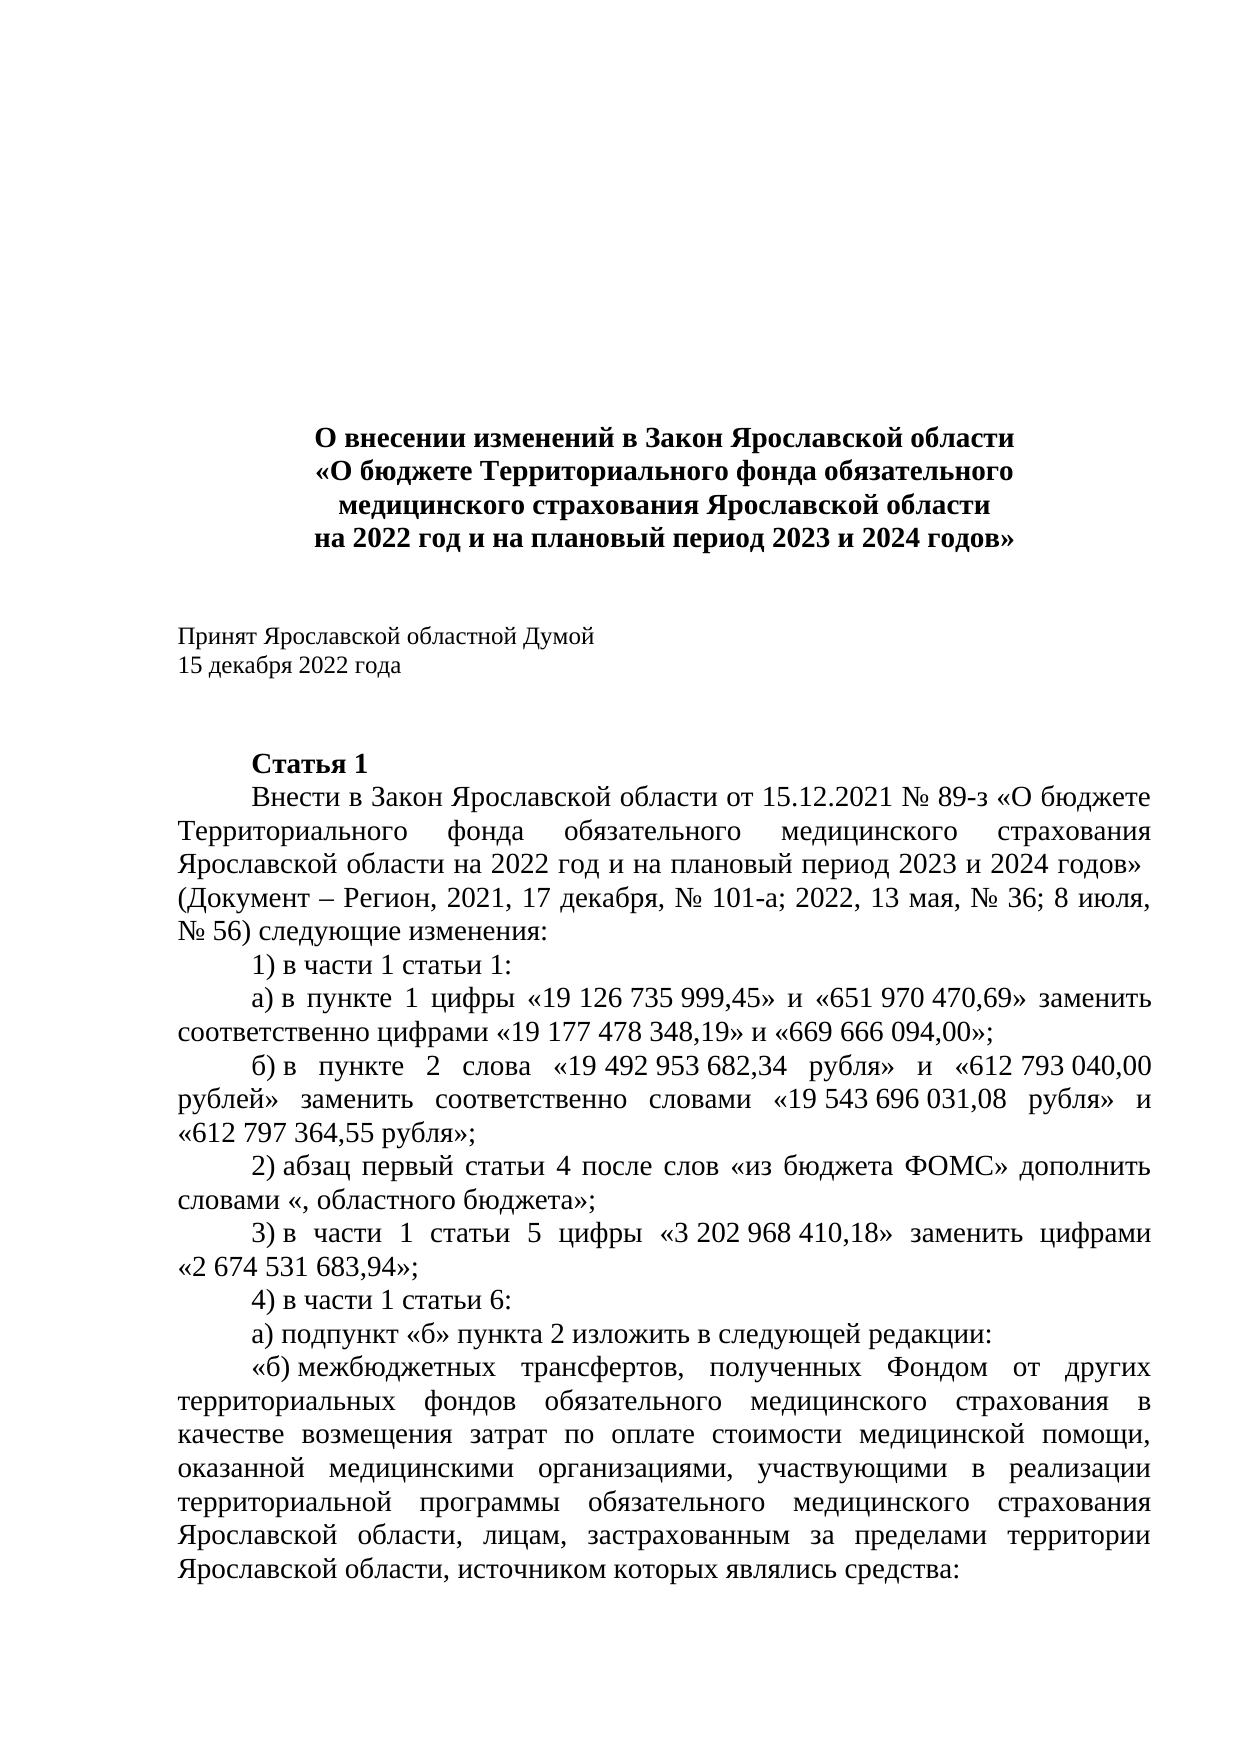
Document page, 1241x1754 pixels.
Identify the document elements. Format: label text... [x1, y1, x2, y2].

text 3) в части 1 статьи 5 цифры «3 202 968 410,18» заменить цифрами «2 674 531 683,94»; [177, 1215, 1152, 1282]
text Принят Ярославской областной Думой [177, 621, 1152, 650]
text б) в пункте 2 слова «19 492 953 682,34 рубля» и «612 793 040,00 рублей» заменить соответственно словами «19 543 696 031,08 рубля» и «612 797 364,55 рубля»; [177, 1048, 1152, 1148]
text 1) в части 1 статьи 1: [177, 947, 1152, 981]
text а) подпункт «б» пункта 2 изложить в следующей редакции: [177, 1316, 1152, 1349]
text медицинского страхования Ярославской области [177, 487, 1152, 521]
text «О бюджете Территориального фонда обязательного [177, 453, 1152, 487]
text «б) межбюджетных трансфертов, полученных Фондом от других территориальных фондов обязательного медицинского страхования в качестве возмещения затрат по оплате стоимости медицинской помощи, оказанной медицинскими организациями, участвующими в реализации территориальной программы обязательного медицинского страхования Ярославской области, лицам, застрахованным за пределами территории Ярославской области, источником которых являлись средства: [177, 1349, 1152, 1584]
text Статья 1 [177, 746, 1152, 779]
text Внести в Закон Ярославской области от 15.12.2021 № 89-з «О бюджете Территориального фонда обязательного медицинского страхования Ярославской области на 2022 год и на плановый период 2023 и 2024 годов» (Документ – Регион, 2021, 17 декабря, № 101-а; 2022, 13 мая, № 36; 8 июля, № 56) следующие изменения: [177, 779, 1152, 947]
text О внесении изменений в Закон Ярославской области [177, 420, 1152, 453]
text а) в пункте 1 цифры «19 126 735 999,45» и «651 970 470,69» заменить соответственно цифрами «19 177 478 348,19» и «669 666 094,00»; [177, 981, 1152, 1048]
text 4) в части 1 статьи 6: [177, 1282, 1152, 1316]
text 2) абзац первый статьи 4 после слов «из бюджета ФОМС» дополнить словами «, областного бюджета»; [177, 1148, 1152, 1215]
text на 2022 год и на плановый период 2023 и 2024 годов» [177, 521, 1152, 554]
text 15 декабря 2022 года [177, 650, 1152, 679]
